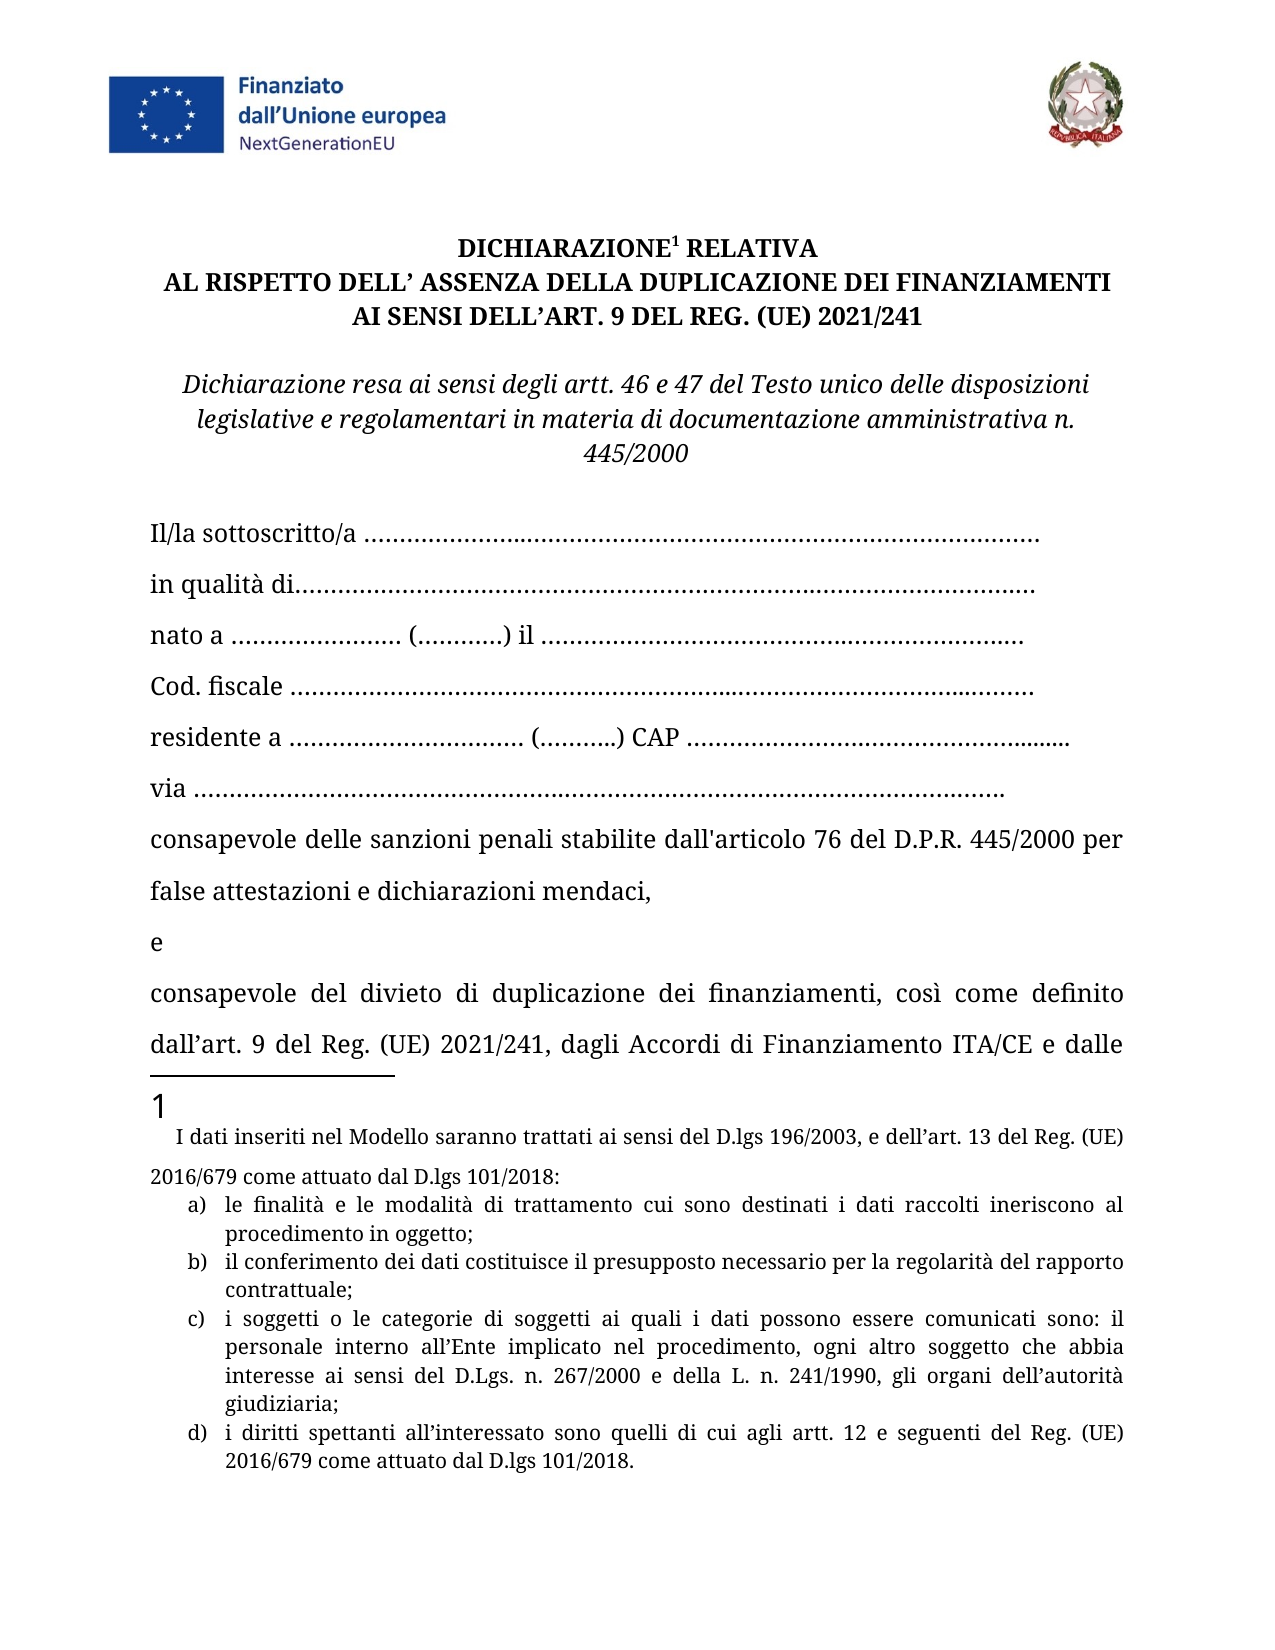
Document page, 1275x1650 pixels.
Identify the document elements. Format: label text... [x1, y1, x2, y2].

text Il/la sottoscritto/a …………………..……………………………………………………………… [150, 516, 1125, 550]
text via …………………………………………….……………………………………………….……. [150, 771, 1125, 805]
text AL RISPETTO DELL’ ASSENZA DELLA DUPLICAZIONE DEI FINANZIAMENTI [150, 265, 1125, 299]
text DICHIARAZIONE RELATIVA [150, 231, 1125, 265]
text consapevole del divieto di duplicazione dei finanziamenti, così come definito dall’art. 9 del Reg. (UE) 2021/241, dagli Accordi di Finanziamento ITA/CE e dalle Note/Circolari/Linee Guida in materia adottate dalla Commissione europea e dalla Ragioneria Generale dello Stato – Ispettorato Generale per il PNRR, in relazione al progetto…………...……………………………..………………..…… nell’ambito dell’investimento ………………………..ammesso a finanziamento sul PNRR, [150, 975, 1125, 1060]
text residente a …………………………… (………..) CAP …………………….…………………......... [150, 720, 1125, 754]
picture [97, 67, 464, 163]
picture [1040, 46, 1135, 196]
text Cod. fiscale ……………………………………………………...…………………………...……… [150, 669, 1125, 703]
text AI SENSI DELL’ART. 9 DEL REG. (UE) 2021/241 [150, 299, 1125, 333]
text in qualità di……………………………………………………………….……………………….… [150, 567, 1125, 601]
text e [150, 924, 1125, 958]
text nato a …………………… (…………) il …………………………………….………………….… [150, 618, 1125, 652]
text consapevole delle sanzioni penali stabilite dall'articolo 76 del D.P.R. 445/2000 per false attestazioni e dichiarazioni mendaci, [150, 822, 1125, 907]
text Dichiarazione resa ai sensi degli artt. 46 e 47 del Testo unico delle disposizioni legislative e regolamentari in materia di documentazione amministrativa n. 445/2000 [150, 367, 1125, 469]
